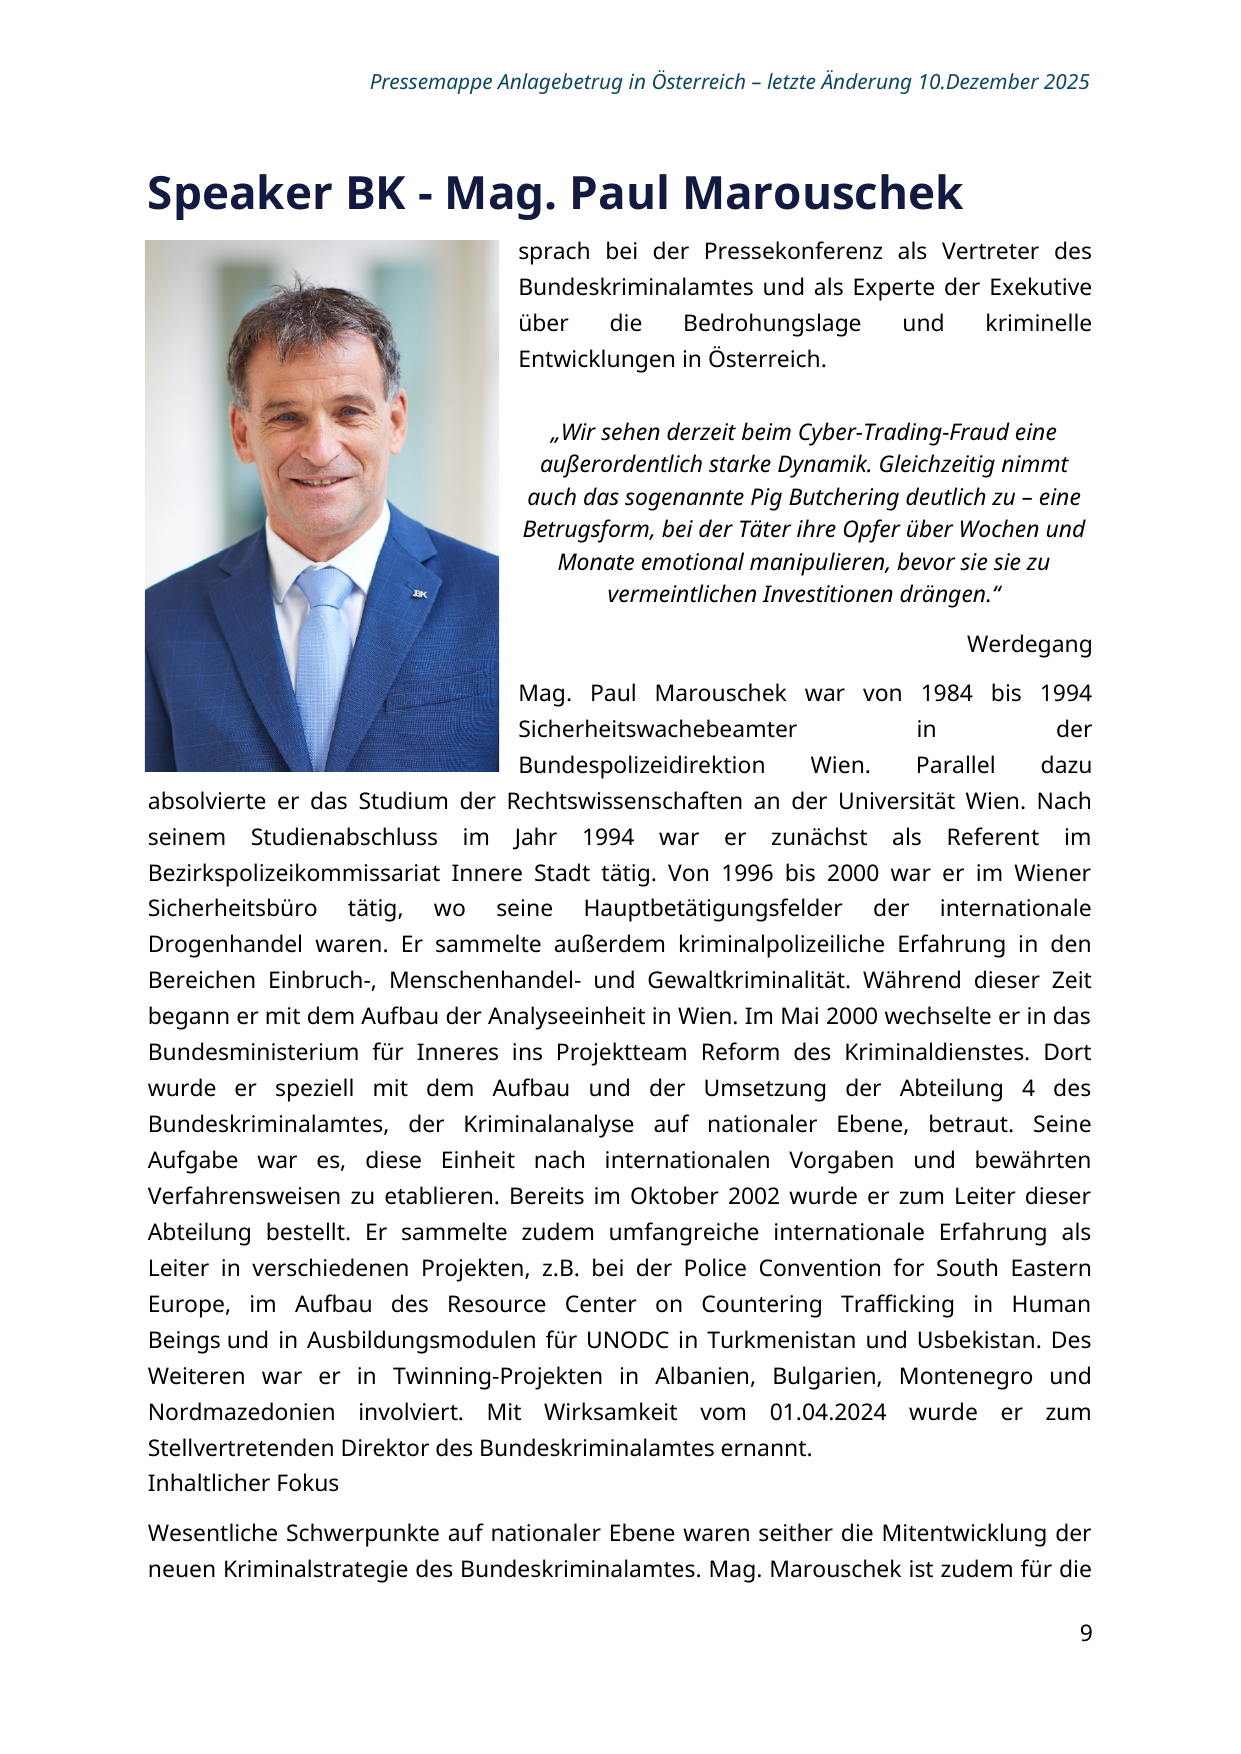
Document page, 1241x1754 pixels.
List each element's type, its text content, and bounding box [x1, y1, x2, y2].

text Werdegang [500, 628, 1093, 659]
text Speaker BK - Mag. Paul Marouschek [148, 160, 1093, 222]
text „Wir sehen derzeit beim Cyber-Trading-Fraud eine außerordentlich starke Dynamik. Gleichzeitig nimmt auch das sogenannte Pig Butchering deutlich zu – eine Betrugsform, bei der Täter ihre Opfer über Wochen und Monate emotional manipulieren, bevor sie sie zu vermeintlichen Investitionen drängen.“ [500, 379, 1093, 610]
text sprach bei der Pressekonferenz als Vertreter des Bundeskriminalamtes und als Experte der Exekutive über die Bedrohungslage und kriminelle Entwicklungen in Österreich. [148, 235, 1093, 374]
text Inhaltlicher Fokus [148, 1467, 1093, 1499]
picture [144, 240, 500, 772]
text Mag. Paul Marouschek war von 1984 bis 1994 Sicherheitswachebeamter in der Bundespolizeidirektion Wien. Parallel dazu absolvierte er das Studium der Rechtswissenschaften an der Universität Wien. Nach seinem Studienabschluss im Jahr 1994 war er zunächst als Referent im Bezirkspolizeikommissariat Innere Stadt tätig. Von 1996 bis 2000 war er im Wiener Sicherheitsbüro tätig, wo seine Hauptbetätigungsfelder der internationale Drogenhandel waren. Er sammelte außerdem kriminalpolizeiliche Erfahrung in den Bereichen Einbruch-, Menschenhandel- und Gewaltkriminalität. Während dieser Zeit begann er mit dem Aufbau der Analyseeinheit in Wien. Im Mai 2000 wechselte er in das Bundesministerium für Inneres ins Projektteam Reform des Kriminaldienstes. Dort wurde er speziell mit dem Aufbau und der Umsetzung der Abteilung 4 des Bundeskriminalamtes, der Kriminalanalyse auf nationaler Ebene, betraut. Seine Aufgabe war es, diese Einheit nach internationalen Vorgaben und bewährten Verfahrensweisen zu etablieren. Bereits im Oktober 2002 wurde er zum Leiter dieser Abteilung bestellt. Er sammelte zudem umfangreiche internationale Erfahrung als Leiter in verschiedenen Projekten, z.B. bei der Police Convention for South Eastern Europe, im Aufbau des Resource Center on Countering Trafficking in Human Beings und in Ausbildungsmodulen für UNODC in Turkmenistan und Usbekistan. Des Weiteren war er in Twinning-Projekten in Albanien, Bulgarien, Montenegro und Nordmazedonien involviert. Mit Wirksamkeit vom 01.04.2024 wurde er zum Stellvertretenden Direktor des Bundeskriminalamtes ernannt. [148, 677, 1093, 1463]
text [148, 1517, 1093, 1584]
